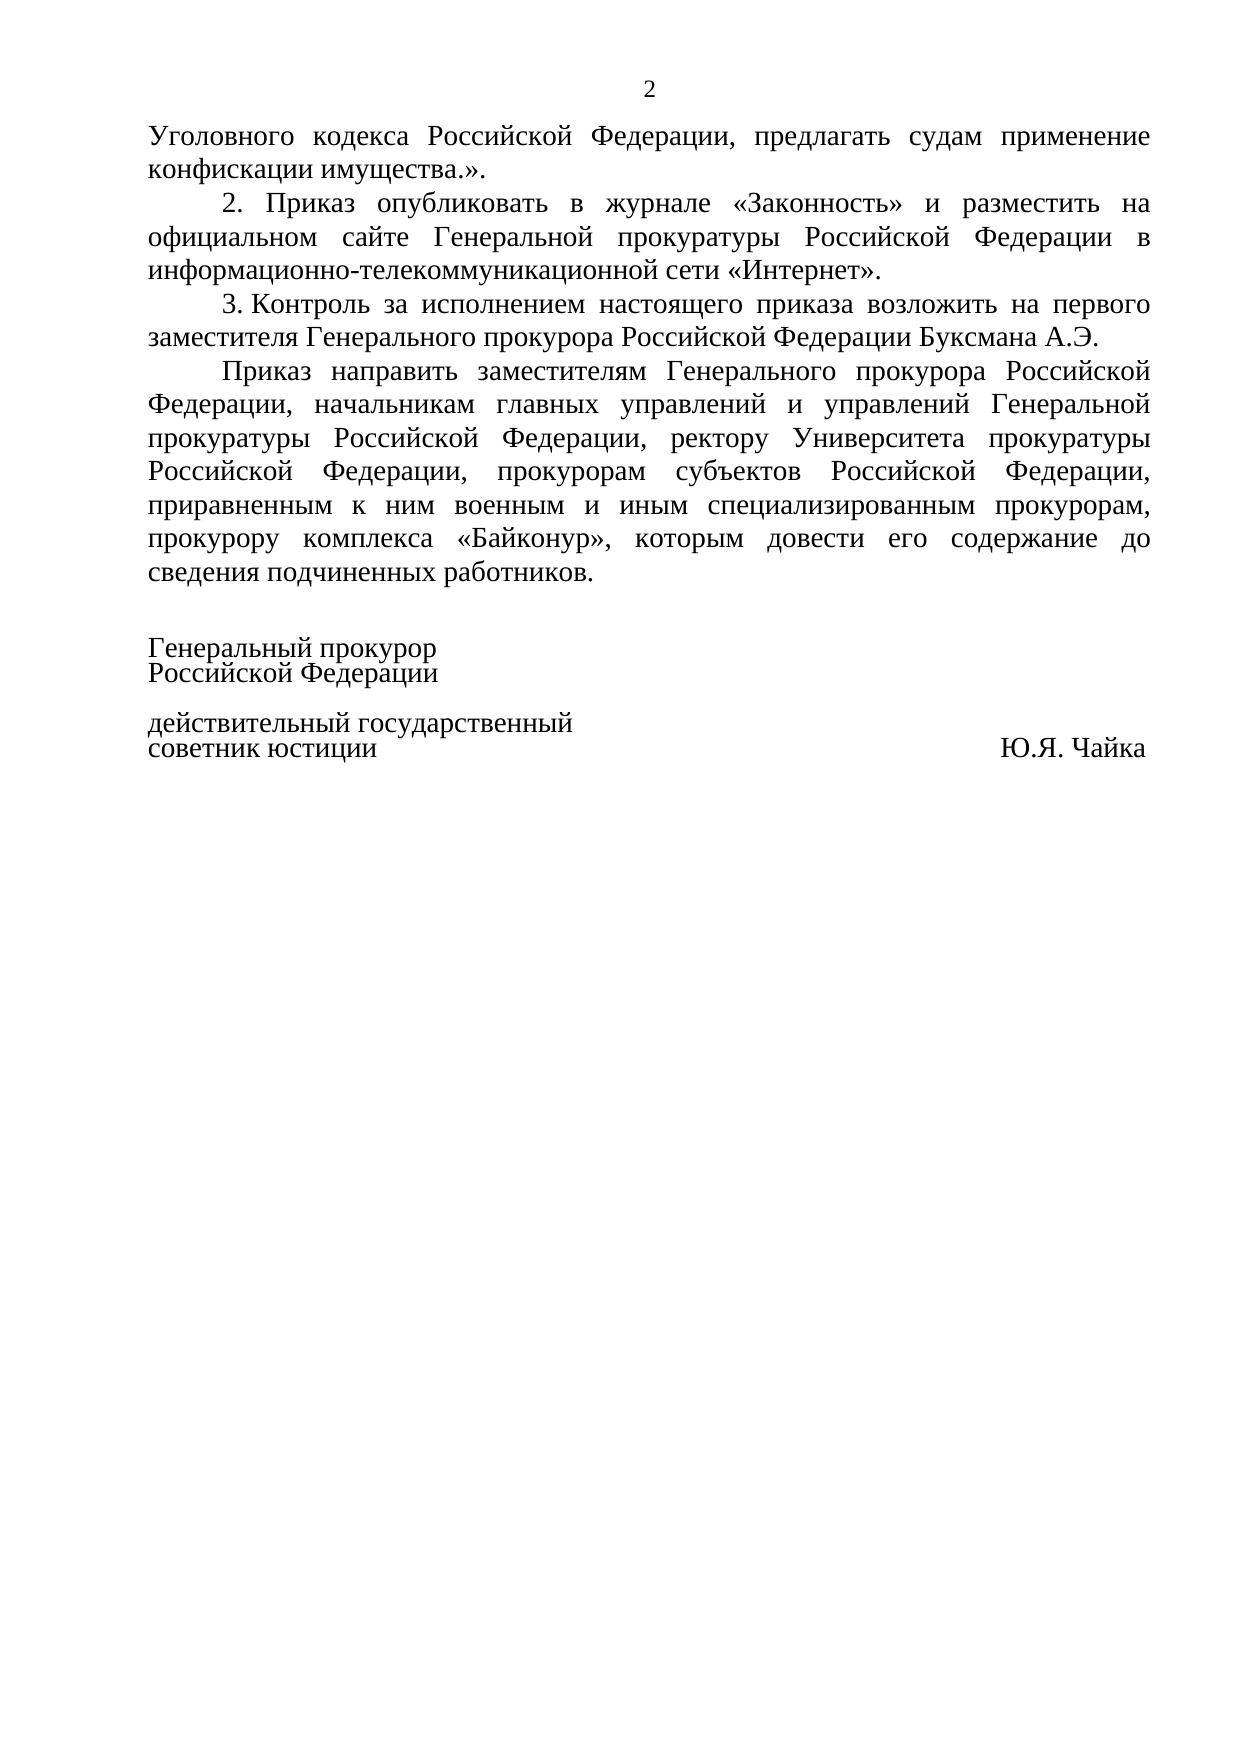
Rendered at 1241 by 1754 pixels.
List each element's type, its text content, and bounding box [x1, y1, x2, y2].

text 2. Приказ опубликовать в журнале «Законность» и разместить на официальном сайте Генеральной прокуратуры Российской Федерации в информационно-телекоммуникационной сети «Интернет». [148, 185, 1152, 286]
text Генеральный прокурор [148, 638, 1152, 663]
text советник юстиции Ю.Я. Чайка [148, 738, 1152, 763]
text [148, 118, 1152, 185]
text Приказ направить заместителям Генерального прокурора Российской Федерации, начальникам главных управлений и управлений Генеральной прокуратуры Российской Федерации, ректору Университета прокуратуры Российской Федерации, прокурорам субъектов Российской Федерации, приравненным к ним военным и иным специализированным прокурорам, прокурору комплекса «Байконур», которым довести его содержание до сведения подчиненных работников. [148, 353, 1152, 588]
text 3. Контроль за исполнением настоящего приказа возложить на первого заместителя Генерального прокурора Российской Федерации Буксмана А.Э. [148, 286, 1152, 353]
text Российской Федерации [148, 663, 1152, 688]
text действительный государственный [148, 713, 1152, 738]
